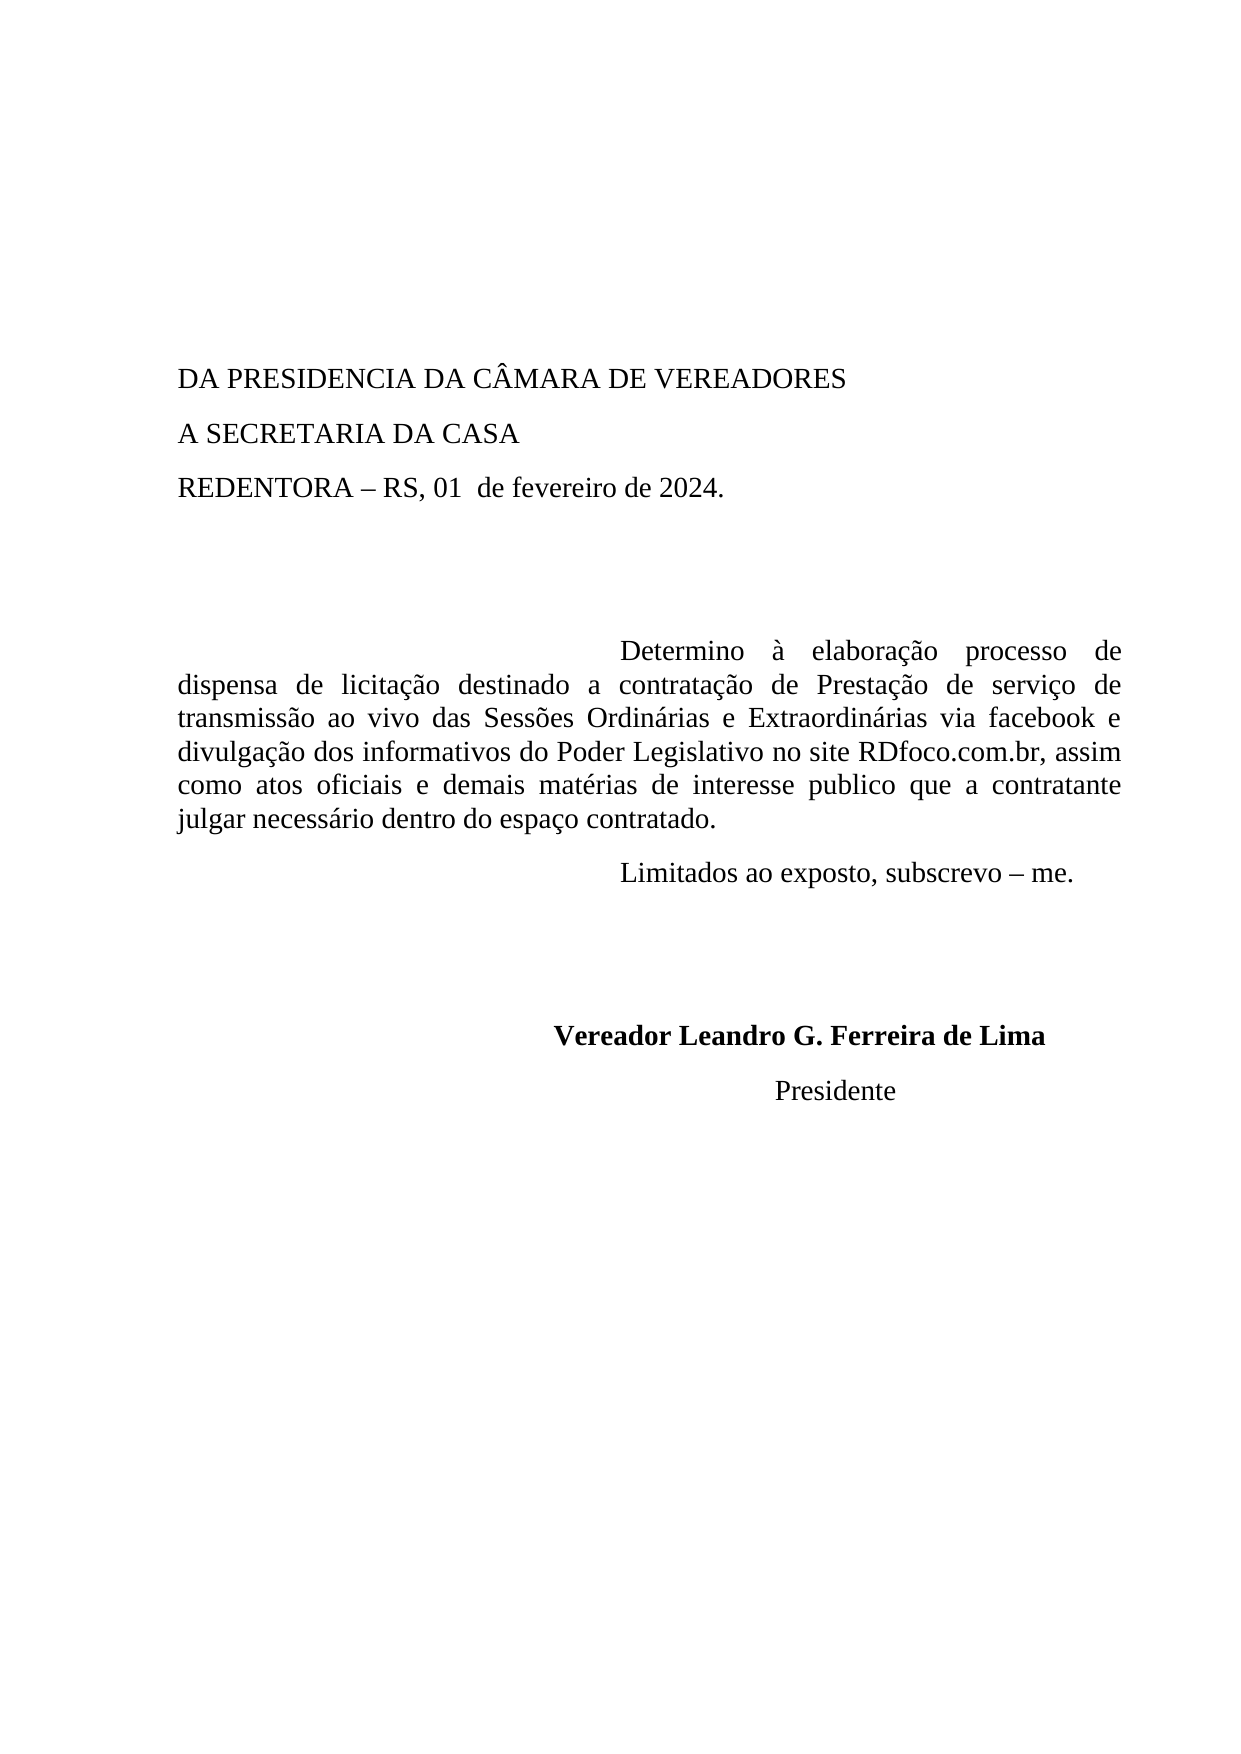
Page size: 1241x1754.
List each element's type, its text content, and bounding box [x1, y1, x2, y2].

text A SECRETARIA DA CASA [177, 416, 1122, 449]
text Presidente [177, 1073, 1122, 1106]
text Determino à elaboração processo de dispensa de licitação destinado a contratação de Prestação de serviço de transmissão ao vivo das Sessões Ordinárias e Extraordinárias via facebook e divulgação dos informativos do Poder Legislativo no site RDfoco.com.br, assim como atos oficiais e demais matérias de interesse publico que a contratante julgar necessário dentro do espaço contratado. [177, 633, 1122, 834]
text Limitados ao exposto, subscrevo – me. [177, 855, 1122, 889]
text DA PRESIDENCIA DA CÂMARA DE VEREADORES [177, 361, 1122, 395]
text REDENTORA – RS, 01 de fevereiro de 2024. [177, 470, 1122, 504]
text Vereador Leandro G. Ferreira de Lima [177, 1018, 1122, 1052]
